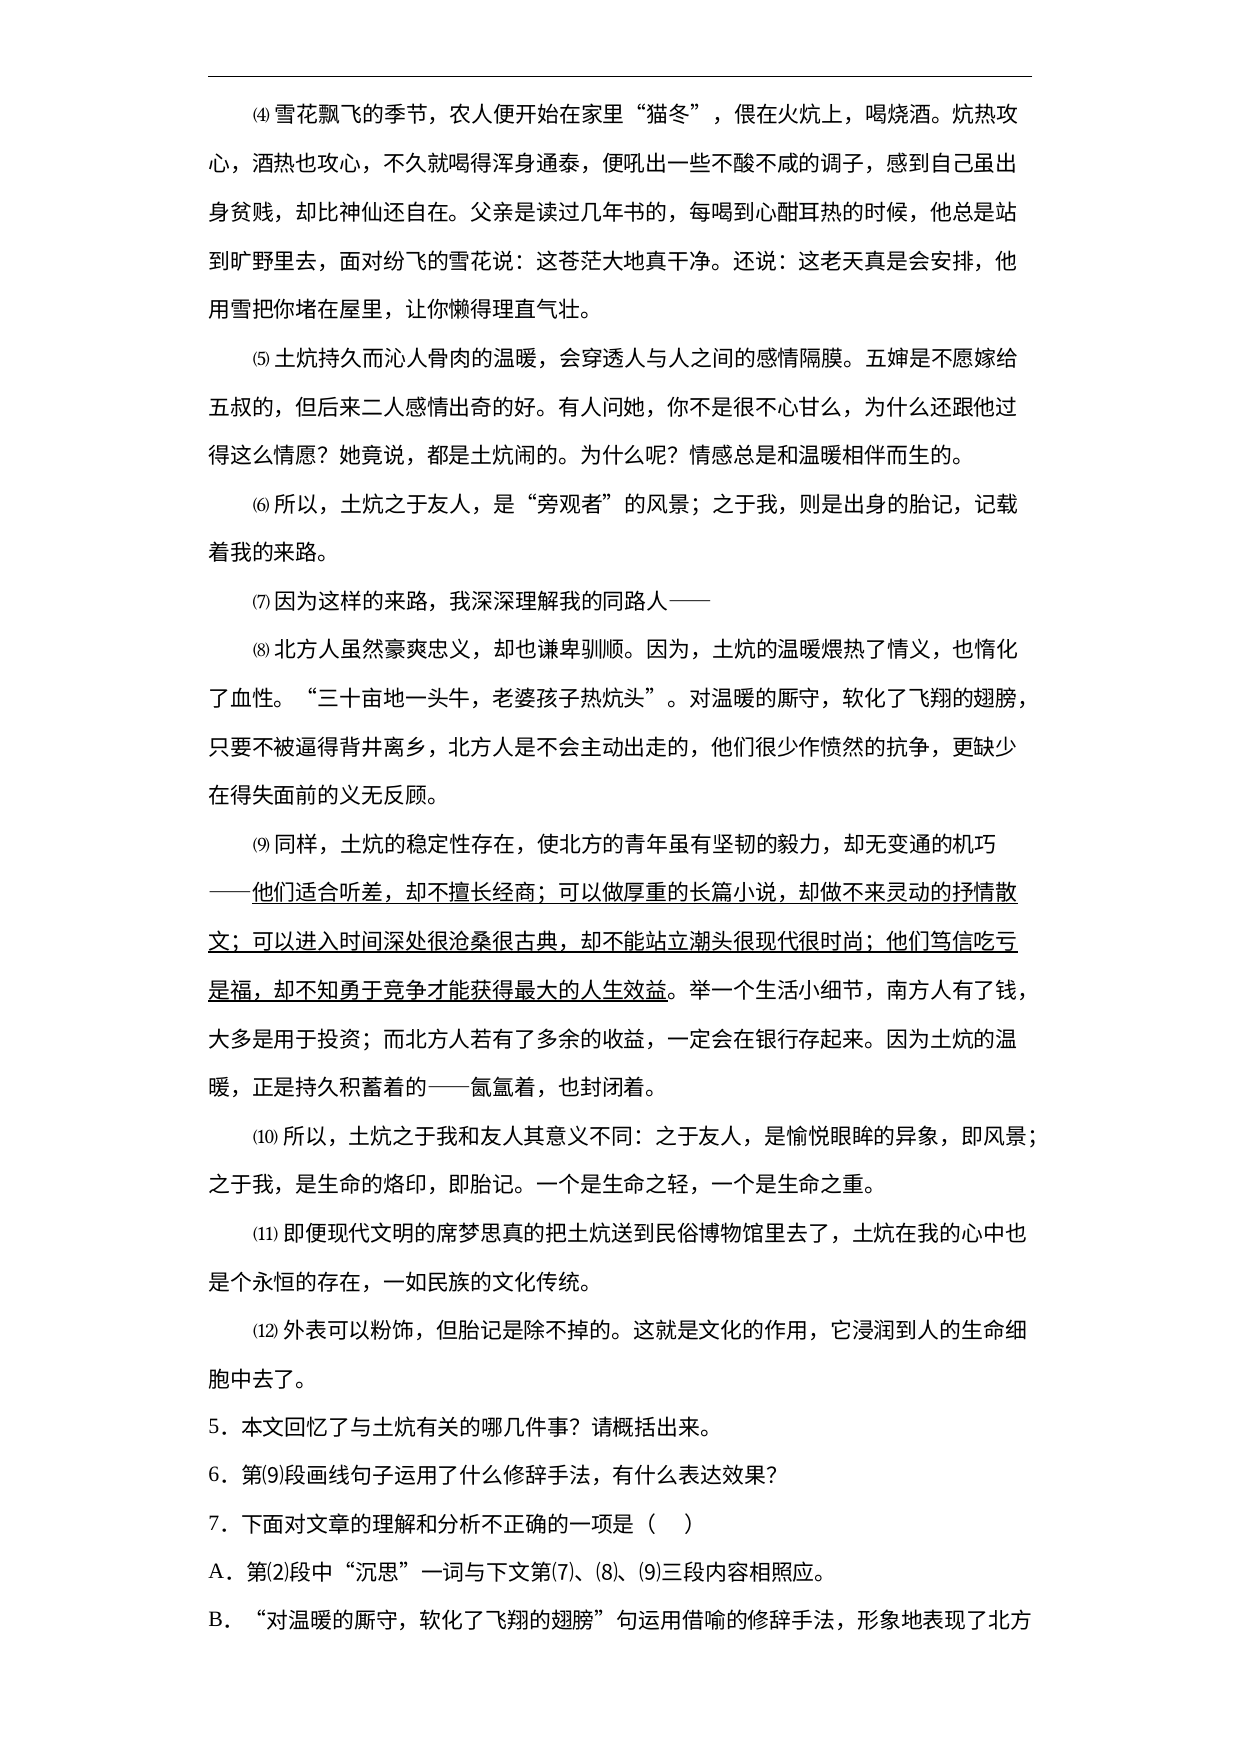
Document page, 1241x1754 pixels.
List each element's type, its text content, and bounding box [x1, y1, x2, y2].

text ⑷雪花飘飞的季节，农人便开始在家里“猫冬”，偎在火炕上，喝烧酒。炕热攻心，酒热也攻心，不久就喝得浑身通泰，便吼出一些不酸不咸的调子，感到自己虽出身贫贱，却比神仙还自在。父亲是读过几年书的，每喝到心酣耳热的时候，他总是站到旷野里去，面对纷飞的雪花说：这苍茫大地真干净。还说：这老天真是会安排，他用雪把你堵在屋里，让你懒得理直气壮。 [208, 97, 1032, 324]
text 6．第⑼段画线句子运用了什么修辞手法，有什么表达效果？ [208, 1458, 1032, 1490]
text ⑼同样，土炕的稳定性存在，使北方的青年虽有坚韧的毅力，却无变通的机巧——他们适合听差，却不擅长经商；可以做厚重的长篇小说，却做不来灵动的抒情散文；可以进入时间深处很沧桑很古典，却不能站立潮头很现代很时尚；他们笃信吃亏是福，却不知勇于竞争才能获得最大的人生效益。举一个生活小细节，南方人有了钱，大多是用于投资；而北方人若有了多余的收益，一定会在银行存起来。因为土炕的温暖，正是持久积蓄着的——氤氲着，也封闭着。 [208, 826, 1032, 1102]
text ⑽所以，土炕之于我和友人其意义不同：之于友人，是愉悦眼眸的异象，即风景；之于我，是生命的烙印，即胎记。一个是生命之轻，一个是生命之重。 [208, 1118, 1032, 1199]
text A．第⑵段中“沉思”一词与下文第⑺、⑻、⑼三段内容相照应。 [208, 1554, 1032, 1587]
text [208, 1603, 1032, 1635]
text ⑾即便现代文明的席梦思真的把土炕送到民俗博物馆里去了，土炕在我的心中也是个永恒的存在，一如民族的文化传统。 [208, 1215, 1032, 1297]
text ⑻北方人虽然豪爽忠义，却也谦卑驯顺。因为，土炕的温暖煨热了情义，也惰化了血性。“三十亩地一头牛，老婆孩子热炕头”。对温暖的厮守，软化了飞翔的翅膀，只要不被逼得背井离乡，北方人是不会主动出走的，他们很少作愤然的抗争，更缺少在得失面前的义无反顾。 [208, 632, 1032, 810]
text ⑸土炕持久而沁人骨肉的温暖，会穿透人与人之间的感情隔膜。五婶是不愿嫁给五叔的，但后来二人感情出奇的好。有人问她，你不是很不心甘么，为什么还跟他过得这么情愿？她竟说，都是土炕闹的。为什么呢？情感总是和温暖相伴而生的。 [208, 340, 1032, 470]
text ⑹所以，土炕之于友人，是“旁观者”的风景；之于我，则是出身的胎记，记载着我的来路。 [208, 486, 1032, 567]
text 7．下面对文章的理解和分析不正确的一项是（ ） [208, 1506, 1032, 1539]
text ⑺因为这样的来路，我深深理解我的同路人—— [208, 583, 1032, 616]
text ⑿外表可以粉饰，但胎记是除不掉的。这就是文化的作用，它浸润到人的生命细胞中去了。 [208, 1312, 1032, 1394]
text 5．本文回忆了与土炕有关的哪几件事？请概括出来。 [208, 1409, 1032, 1442]
